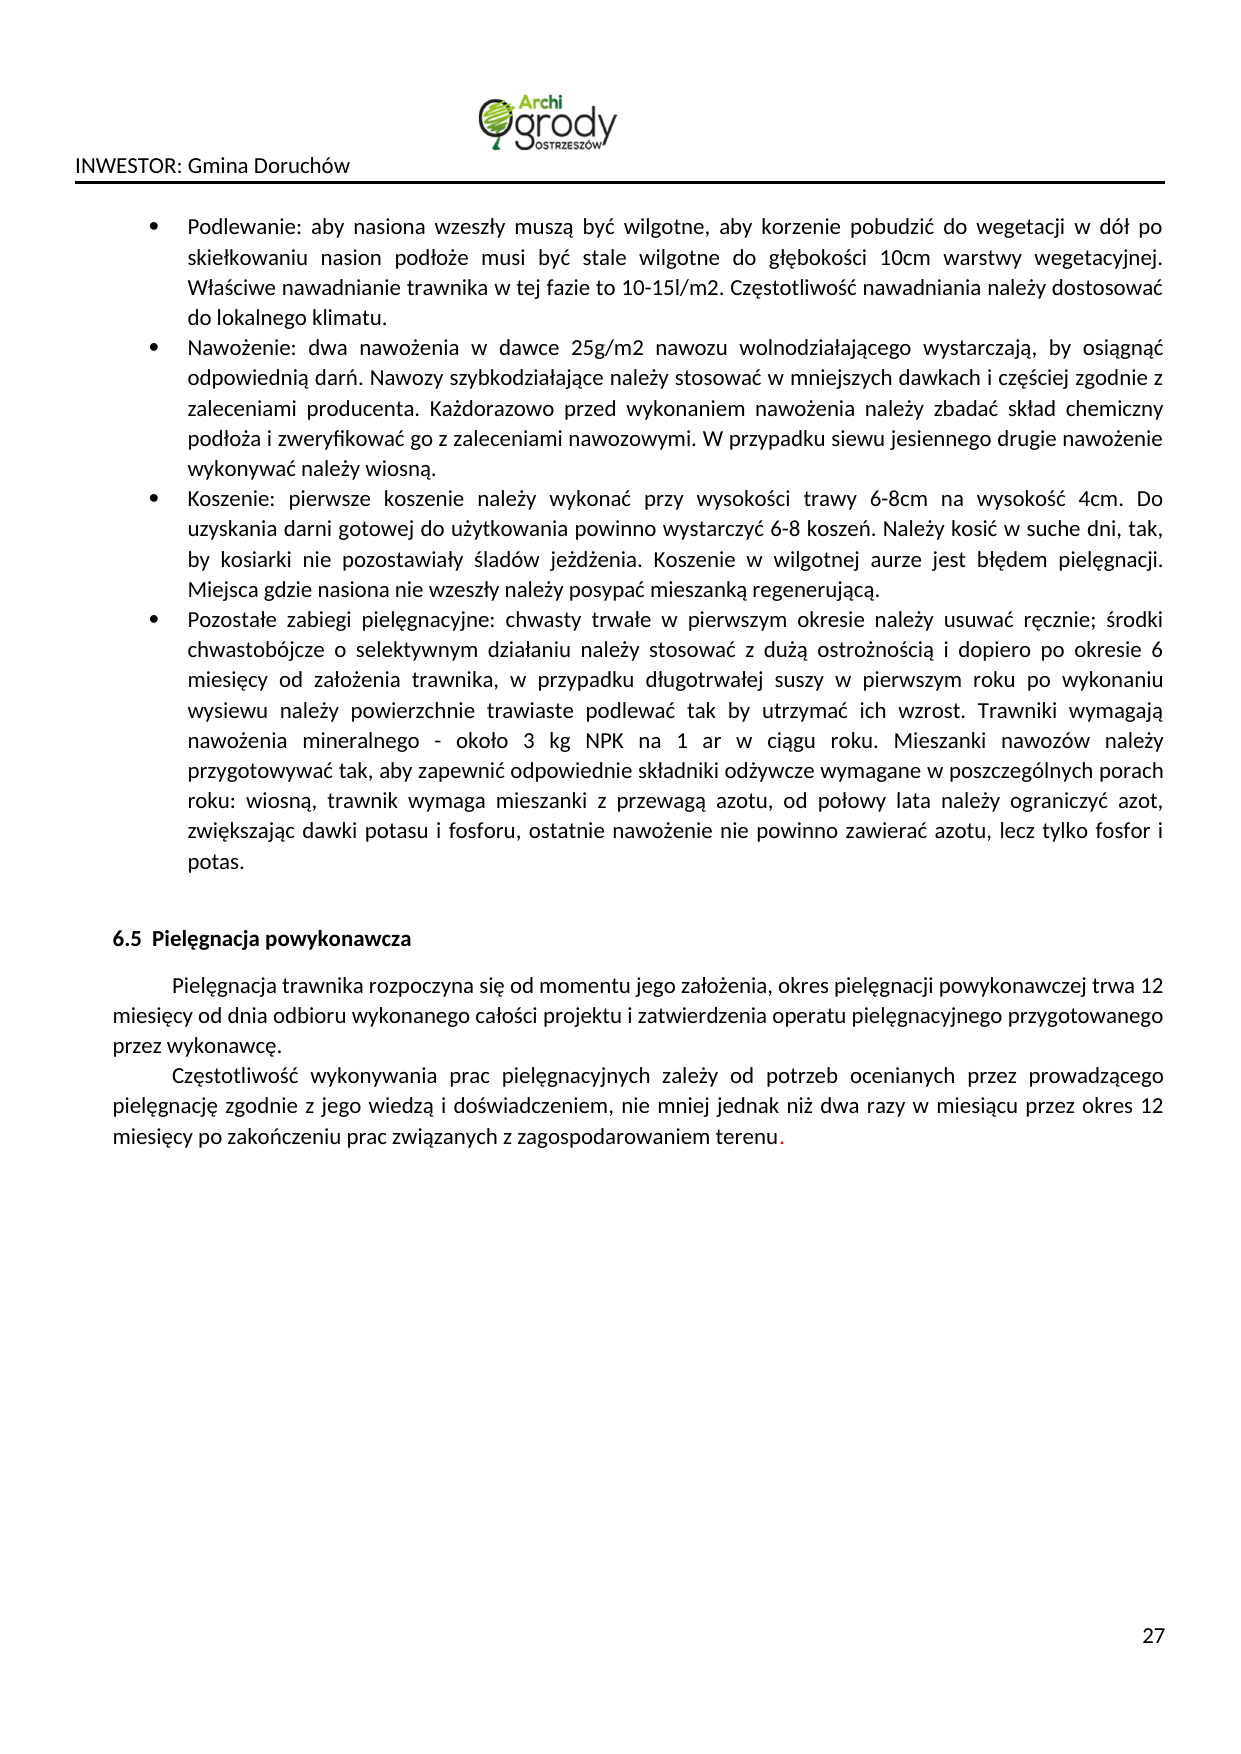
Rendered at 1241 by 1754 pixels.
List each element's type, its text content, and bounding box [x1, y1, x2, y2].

text 6.5 Pielęgnacja powykonawcza [112, 924, 1165, 952]
list Pozostałe zabiegi pielęgnacyjne: chwasty trwałe w pierwszym okresie należy usuwać ręcznie; środki chwastobójcze o selektywnym działaniu należy stosować z dużą ostrożnością i dopiero po okresie 6 miesięcy od założenia trawnika, w przypadku długotrwałej suszy w pierwszym roku po wykonaniu wysiewu należy powierzchnie trawiaste podlewać tak by utrzymać ich wzrost. Trawniki wymagają nawożenia mineralnego - około 3 kg NPK na 1 ar w ciągu roku. Mieszanki nawozów należy przygotowywać tak, aby zapewnić odpowiednie składniki odżywcze wymagane w poszczególnych porach roku: wiosną, trawnik wymaga mieszanki z przewagą azotu, od połowy lata należy ograniczyć azot, zwiększając dawki potasu i fosforu, ostatnie nawożenie nie powinno zawierać azotu, lecz tylko fosfor i potas. [150, 605, 1165, 875]
list Koszenie: pierwsze koszenie należy wykonać przy wysokości trawy 6-8cm na wysokość 4cm. Do uzyskania darni gotowej do użytkowania powinno wystarczyć 6-8 koszeń. Należy kosić w suche dni, tak, by kosiarki nie pozostawiały śladów jeżdżenia. Koszenie w wilgotnej aurze jest błędem pielęgnacji. Miejsca gdzie nasiona nie wzeszły należy posypać mieszanką regenerującą. [150, 484, 1165, 603]
list Podlewanie: aby nasiona wzeszły muszą być wilgotne, aby korzenie pobudzić do wegetacji w dół po skiełkowaniu nasion podłoże musi być stale wilgotne do głębokości 10cm warstwy wegetacyjnej. Właściwe nawadnianie trawnika w tej fazie to 10-15l/m2. Częstotliwość nawadniania należy dostosować do lokalnego klimatu. [150, 212, 1165, 331]
list Pielęgnacja trawnika rozpoczyna się od momentu jego założenia, okres pielęgnacji powykonawczej trwa 12 miesięcy od dnia odbioru wykonanego całości projektu i zatwierdzenia operatu pielęgnacyjnego przygotowanego przez wykonawcę. [112, 971, 1165, 1059]
list Częstotliwość wykonywania prac pielęgnacyjnych zależy od potrzeb ocenianych przez prowadzącego pielęgnację zgodnie z jego wiedzą i doświadczeniem, nie mniej jednak niż dwa razy w miesiącu przez okres 12 miesięcy po zakończeniu prac związanych z zagospodarowaniem terenu. [112, 1061, 1165, 1150]
list Nawożenie: dwa nawożenia w dawce 25g/m2 nawozu wolnodziałającego wystarczają, by osiągnąć odpowiednią darń. Nawozy szybkodziałające należy stosować w mniejszych dawkach i częściej zgodnie z zaleceniami producenta. Każdorazowo przed wykonaniem nawożenia należy zbadać skład chemiczny podłoża i zweryfikować go z zaleceniami nawozowymi. W przypadku siewu jesiennego drugie nawożenie wykonywać należy wiosną. [150, 333, 1165, 482]
picture [473, 73, 622, 174]
